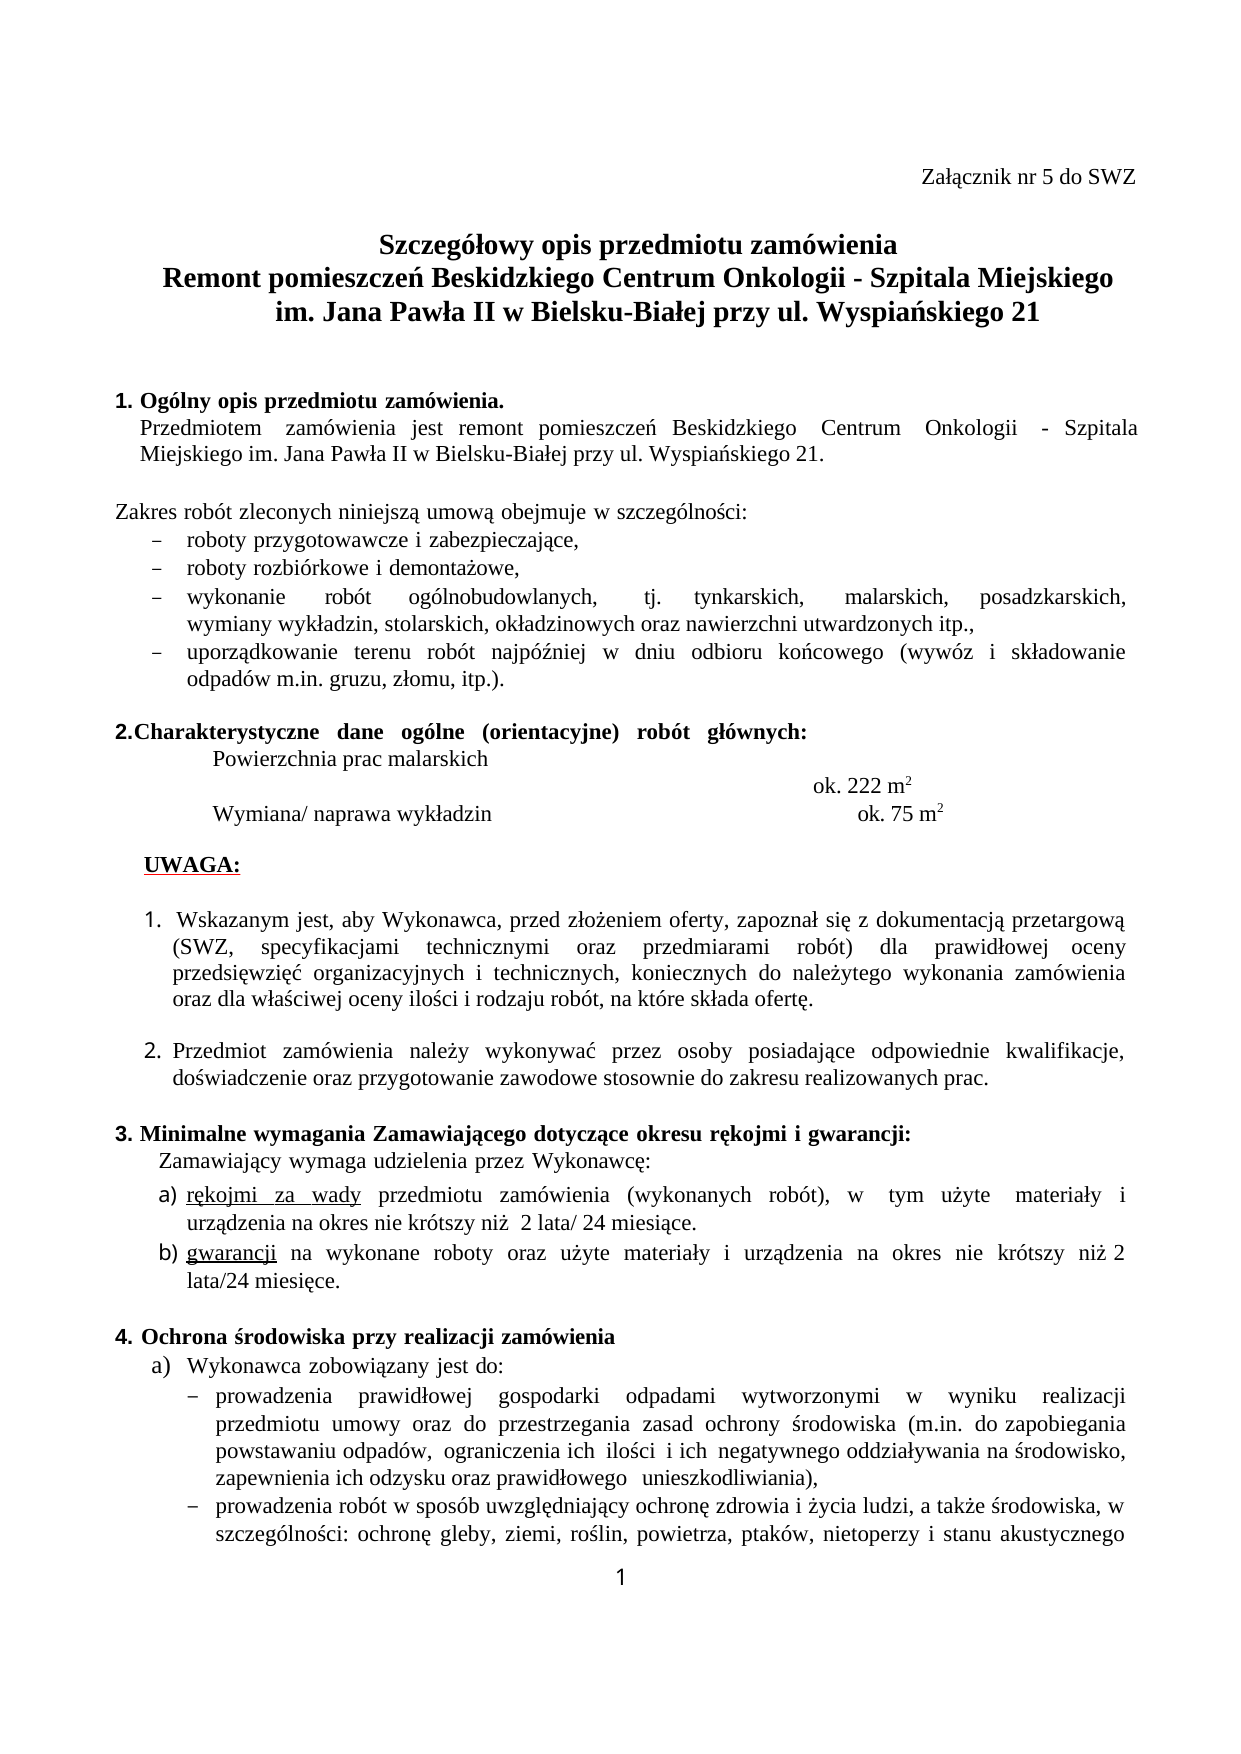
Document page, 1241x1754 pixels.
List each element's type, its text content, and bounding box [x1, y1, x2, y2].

list roboty rozbiórkowe i demontażowe, [151, 554, 1138, 581]
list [187, 1492, 1126, 1546]
subtitle Ochrona środowiska przy realizacji zamówienia [115, 1323, 1138, 1350]
list uporządkowanie terenu robót najpóźniej w dniu odbioru końcowego (wywóz i składowanie odpadów m.in. gruzu, złomu, itp.). [151, 638, 1127, 691]
title Remont pomieszczeń Beskidzkiego Centrum Onkologii - Szpitala Miejskiego im. Jana Pawła II w Bielsku-Białej przy ul. Wyspiańskiego 21 [138, 260, 1138, 327]
list Wskazanym jest, aby Wykonawca, przed złożeniem oferty, zapoznał się z dokumentacją przetargową (SWZ, specyfikacjami technicznymi oraz przedmiarami robót) dla prawidłowej oceny przedsięwzięć organizacyjnych i technicznych, koniecznych do należytego wykonania zamówienia oraz dla właściwej oceny ilości i rodzaju robót, na które składa ofertę. [143, 904, 1127, 1011]
list Przedmiot zamówienia należy wykonywać przez osoby posiadające odpowiednie kwalifikacje, doświadczenie oraz przygotowanie zawodowe stosownie do zakresu realizowanych prac. [143, 1035, 1126, 1090]
list wykonanie robót ogólnobudowlanych, tj. tynkarskich, malarskich, posadzkarskich, wymiany wykładzin, stolarskich, okładzinowych oraz nawierzchni utwardzonych itp., [151, 583, 1127, 636]
text Załącznik nr 5 do SWZ [106, 163, 1136, 189]
text Zamawiający wymaga udzielenia przez Wykonawcę: [158, 1148, 1138, 1174]
subtitle Ogólny opis przedmiotu zamówienia. [115, 387, 1138, 414]
text Zakres robót zleconych niniejszą umową obejmuje w szczególności: [115, 498, 1138, 524]
list roboty przygotowawcze i zabezpieczające, [151, 526, 1138, 553]
list Wymiana/ naprawa wykładzin ok. 75 m2 [212, 799, 808, 826]
subtitle Przedmiotem zamówienia jest remont pomieszczeń Beskidzkiego Centrum Onkologii - Szpitala Miejskiego im. Jana Pawła II w Bielsku-Białej przy ul. Wyspiańskiego 21. [139, 414, 1138, 466]
subtitle Minimalne wymagania Zamawiającego dotyczące okresu rękojmi i gwarancji: [115, 1120, 1138, 1147]
list Charakterystyczne dane ogólne (orientacyjne) robót głównych: Powierzchnia prac malarskich ok. 222 m2 [115, 718, 808, 799]
list rękojmi za wady przedmiotu zamówienia (wykonanych robót), w tym użyte materiały i urządzenia na okres nie krótszy niż 2 lata/ 24 miesiące. [158, 1179, 1126, 1236]
list prowadzenia prawidłowej gospodarki odpadami wytworzonymi w wyniku realizacji przedmiotu umowy oraz do przestrzegania zasad ochrony środowiska (m.in. do zapobiegania powstawaniu odpadów, ograniczenia ich ilości i ich negatywnego oddziaływania na środowisko, zapewnienia ich odzysku oraz prawidłowego unieszkodliwiania), [187, 1381, 1127, 1490]
list gwarancji na wykonane roboty oraz użyte materiały i urządzenia na okres nie krótszy niż 2 lata/24 miesięce. [158, 1237, 1126, 1293]
title Szczegółowy opis przedmiotu zamówienia [138, 227, 1138, 260]
text UWAGA: [143, 851, 1138, 877]
list Wykonawca zobowiązany jest do: [151, 1351, 1138, 1379]
